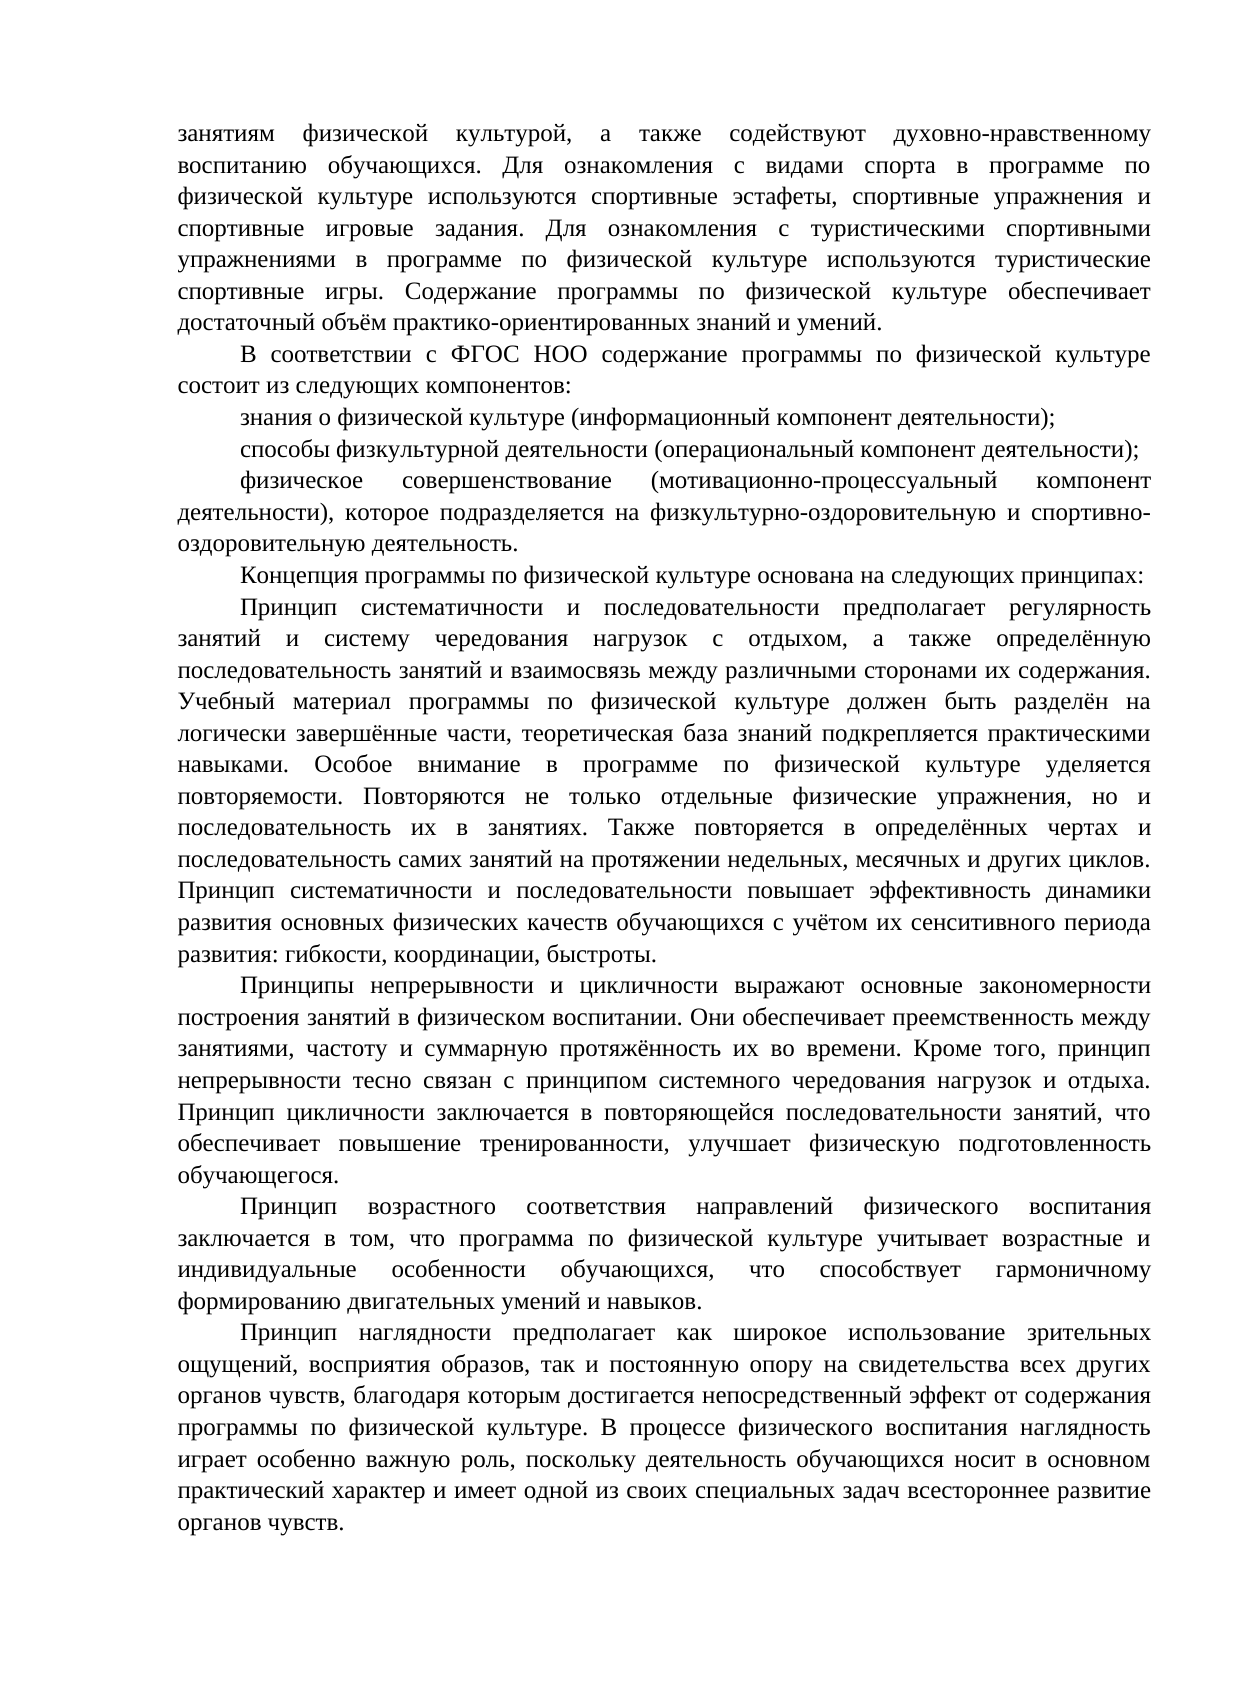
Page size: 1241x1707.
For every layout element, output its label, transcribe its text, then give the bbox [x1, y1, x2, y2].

text способы физкультурной деятельности (операциональный компонент деятельности); [177, 434, 1152, 462]
text Принцип систематичности и последовательности предполагает регулярность занятий и систему чередования нагрузок с отдыхом, а также определённую последовательность занятий и взаимосвязь между различными сторонами их содержания. Учебный материал программы по физической культуре должен быть разделён на логически завершённые части, теоретическая база знаний подкрепляется практическими навыками. Особое внимание в программе по физической культуре уделяется повторяемости. Повторяются не только отдельные физические упражнения, но и последовательность их в занятиях. Также повторяется в определённых чертах и последовательность самих занятий на протяжении недельных, месячных и других циклов. Принцип систематичности и последовательности повышает эффективность динамики развития основных физических качеств обучающихся с учётом их сенситивного периода развития: гибкости, координации, быстроты. [177, 592, 1152, 967]
text В соответствии с ФГОС НОО содержание программы по физической культуре состоит из следующих компонентов: [177, 339, 1152, 399]
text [177, 118, 1152, 336]
text физическое совершенствование (мотивационно-процессуальный компонент деятельности), которое подразделяется на физкультурно-оздоровительную и спортивно-оздоровительную деятельность. [177, 465, 1152, 557]
text Концепция программы по физической культуре основана на следующих принципах: [177, 560, 1152, 589]
text Принцип наглядности предполагает как широкое использование зрительных ощущений, восприятия образов, так и постоянную опору на свидетельства всех других органов чувств, благодаря которым достигается непосредственный эффект от содержания программы по физической культуре. В процессе физического воспитания наглядность играет особенно важную роль, поскольку деятельность обучающихся носит в основном практический характер и имеет одной из своих специальных задач всестороннее развитие органов чувств. [177, 1317, 1152, 1536]
text Принципы непрерывности и цикличности выражают основные закономерности построения занятий в физическом воспитании. Они обеспечивает преемственность между занятиями, частоту и суммарную протяжённость их во времени. Кроме того, принцип непрерывности тесно связан с принципом системного чередования нагрузок и отдыха. Принцип цикличности заключается в повторяющейся последовательности занятий, что обеспечивает повышение тренированности, улучшает физическую подготовленность обучающегося. [177, 970, 1152, 1188]
text Принцип возрастного соответствия направлений физического воспитания заключается в том, что программа по физической культуре учитывает возрастные и индивидуальные особенности обучающихся, что способствует гармоничному формированию двигательных умений и навыков. [177, 1191, 1152, 1315]
text знания о физической культуре (информационный компонент деятельности); [177, 402, 1152, 431]
